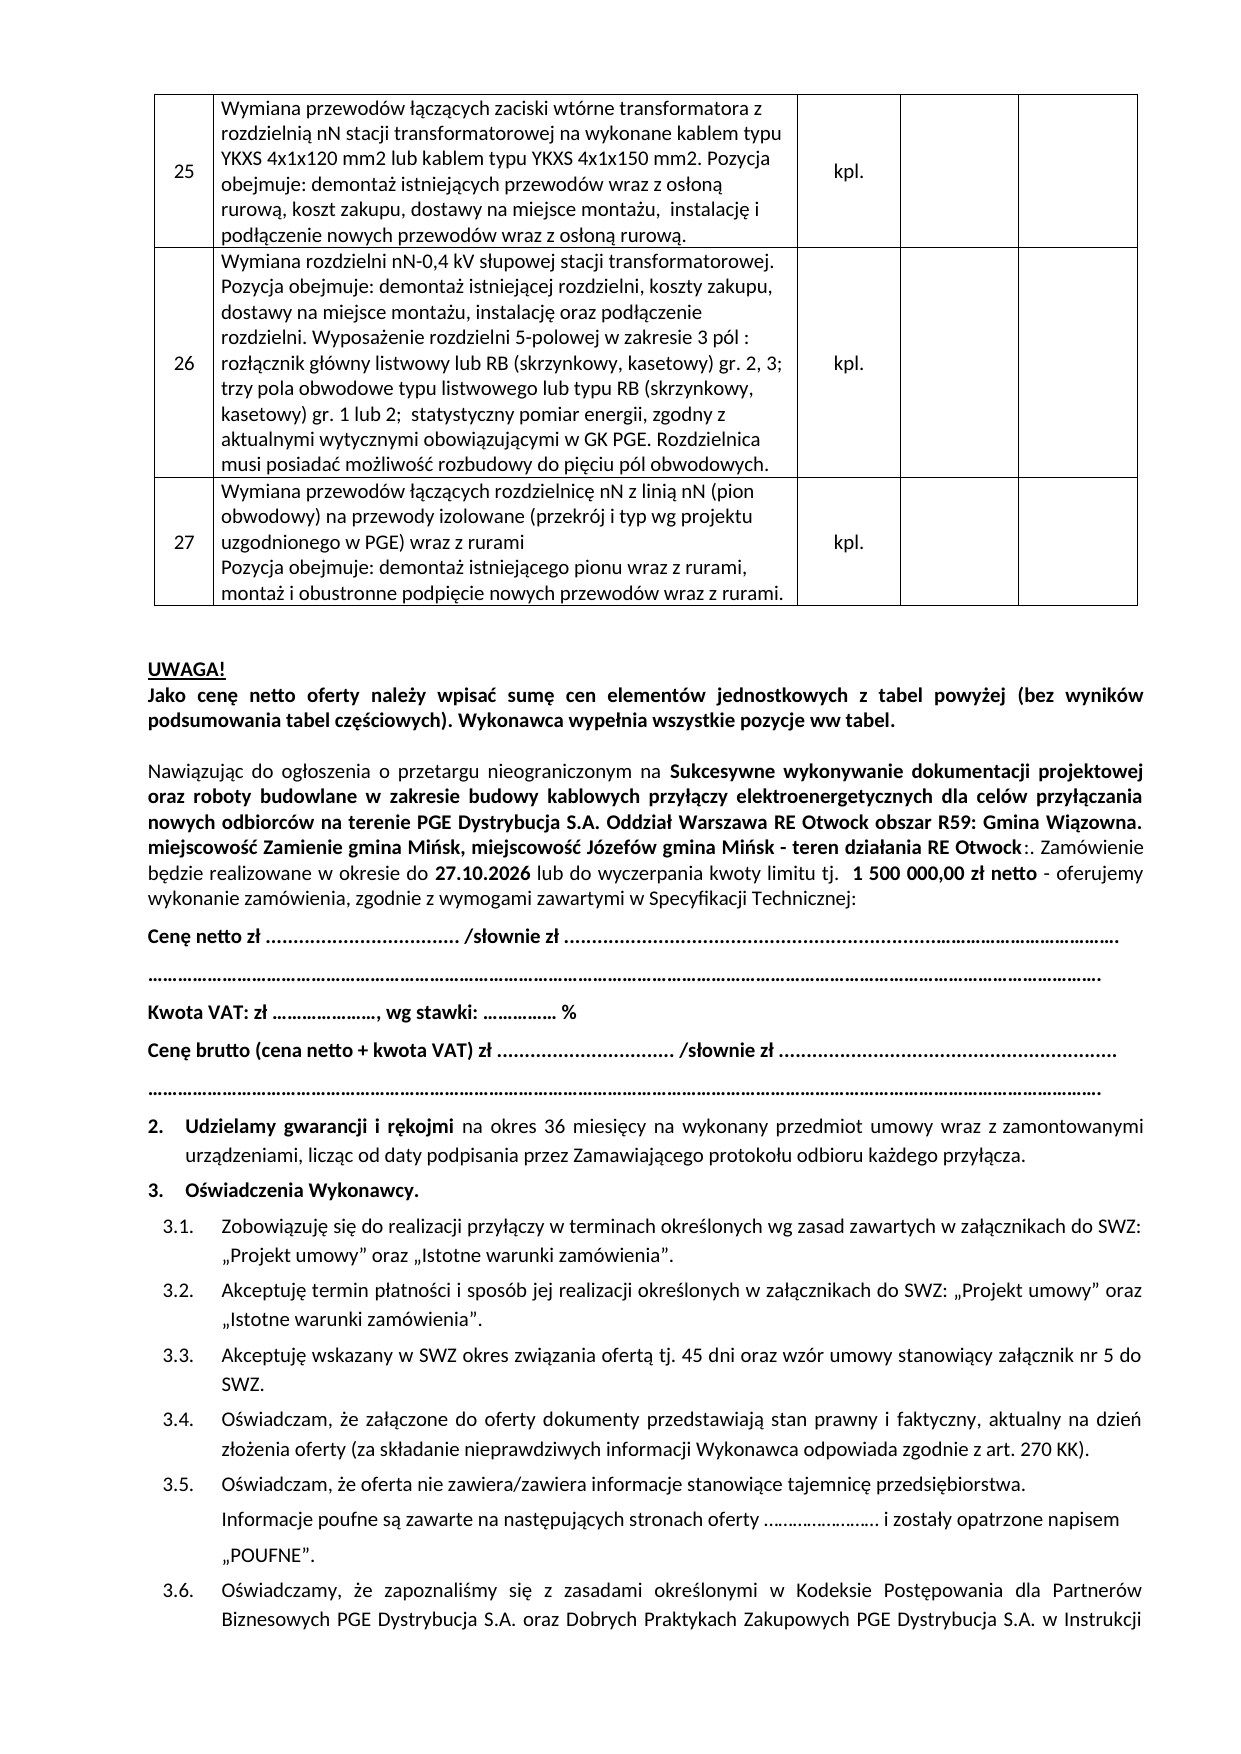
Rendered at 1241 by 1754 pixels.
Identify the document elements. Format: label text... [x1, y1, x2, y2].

table_cell [901, 478, 1018, 605]
text Kwota VAT: zł …………………, wg stawki: …………… % [148, 999, 1144, 1024]
list Oświadczam, że załączone do oferty dokumenty przedstawiają stan prawny i faktyczny, aktualny na dzień złożenia oferty (za składanie nieprawdziwych informacji Wykonawca odpowiada zgodnie z art. 270 KK). [162, 1407, 1144, 1461]
text Nawiązując do ogłoszenia o przetargu nieograniczonym na Sukcesywne wykonywanie dokumentacji projektowej oraz roboty budowlane w zakresie budowy kablowych przyłączy elektroenergetycznych dla celów przyłączania nowych odbiorców na terenie PGE Dystrybucja S.A. Oddział Warszawa RE Otwock obszar R59: Gmina Wiązowna. miejscowość Zamienie gmina Mińsk, miejscowość Józefów gmina Mińsk - teren działania RE Otwock:. Zamówienie będzie realizowane w okresie do 27.10.2026 lub do wyczerpania kwoty limitu tj. 1 500 000,00 zł netto - oferujemy wykonanie zamówienia, zgodnie z wymogami zawartymi w Specyfikacji Technicznej: [148, 758, 1144, 911]
table_cell [901, 95, 1018, 247]
table_cell 26 [155, 248, 213, 477]
list Akceptuję wskazany w SWZ okres związania ofertą tj. 45 dni oraz wzór umowy stanowiący załącznik nr 5 do SWZ. [162, 1342, 1144, 1397]
list Oświadczam, że oferta nie zawiera/zawiera informacje stanowiące tajemnicę przedsiębiorstwa. [162, 1471, 1144, 1497]
text …………………………………………………………………………………………………………………………………………………………………………. [148, 961, 1144, 987]
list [162, 1577, 1144, 1632]
table_cell [901, 248, 1018, 477]
list Zobowiązuję się do realizacji przyłączy w terminach określonych wg zasad zawartych w załącznikach do SWZ: „Projekt umowy” oraz „Istotne warunki zamówienia”. [162, 1213, 1144, 1267]
table_cell [1019, 248, 1137, 477]
text UWAGA! [148, 657, 1144, 682]
table_cell Wymiana przewodów łączących rozdzielnicę nN z linią nN (pion obwodowy) na przewody izolowane (przekrój i typ wg projektu uzgodnionego w PGE) wraz z rurami Pozycja obejmuje: demontaż istniejącego pionu wraz z rurami, montaż i obustronne podpięcie nowych przewodów wraz z rurami. [214, 478, 797, 605]
text Jako cenę netto oferty należy wpisać sumę cen elementów jednostkowych z tabel powyżej (bez wyników podsumowania tabel częściowych). Wykonawca wypełnia wszystkie pozycje ww tabel. [148, 682, 1144, 733]
text Cenę netto zł ................................... /słownie zł ...................................................................………………………………. [148, 923, 1144, 949]
table_cell Wymiana przewodów łączących zaciski wtórne transformatora z rozdzielnią nN stacji transformatorowej na wykonane kablem typu YKXS 4x1x120 mm2 lub kablem typu YKXS 4x1x150 mm2. Pozycja obejmuje: demontaż istniejących przewodów wraz z osłoną rurową, koszt zakupu, dostawy na miejsce montażu, instalację i podłączenie nowych przewodów wraz z osłoną rurową. [214, 95, 797, 247]
text Cenę brutto (cena netto + kwota VAT) zł ................................ /słownie zł ............................................................. [148, 1037, 1144, 1062]
table_cell kpl. [798, 95, 900, 247]
text „POUFNE”. [207, 1542, 1144, 1567]
table_cell 27 [155, 478, 213, 605]
text Informacje poufne są zawarte na następujących stronach oferty …………………… i zostały opatrzone napisem [207, 1507, 1144, 1532]
table_cell [1019, 95, 1137, 247]
table_cell kpl. [798, 248, 900, 477]
table_cell 25 [155, 95, 213, 247]
list Oświadczenia Wykonawcy. [148, 1177, 1144, 1203]
table_cell [1019, 478, 1137, 605]
list Akceptuję termin płatności i sposób jej realizacji określonych w załącznikach do SWZ: „Projekt umowy” oraz „Istotne warunki zamówienia”. [162, 1277, 1144, 1332]
table_cell kpl. [798, 478, 900, 605]
list Udzielamy gwarancji i rękojmi na okres 36 miesięcy na wykonany przedmiot umowy wraz z zamontowanymi urządzeniami, licząc od daty podpisania przez Zamawiającego protokołu odbioru każdego przyłącza. [148, 1113, 1144, 1167]
table_cell Wymiana rozdzielni nN-0,4 kV słupowej stacji transformatorowej. Pozycja obejmuje: demontaż istniejącej rozdzielni, koszty zakupu, dostawy na miejsce montażu, instalację oraz podłączenie rozdzielni. Wyposażenie rozdzielni 5-polowej w zakresie 3 pól : rozłącznik główny listwowy lub RB (skrzynkowy, kasetowy) gr. 2, 3; trzy pola obwodowe typu listwowego lub typu RB (skrzynkowy, kasetowy) gr. 1 lub 2; statystyczny pomiar energii, zgodny z aktualnymi wytycznymi obowiązującymi w GK PGE. Rozdzielnica musi posiadać możliwość rozbudowy do pięciu pól obwodowych. [214, 248, 797, 477]
text …………………………………………………………………………………………………………………………………………………………………………. [148, 1075, 1144, 1100]
